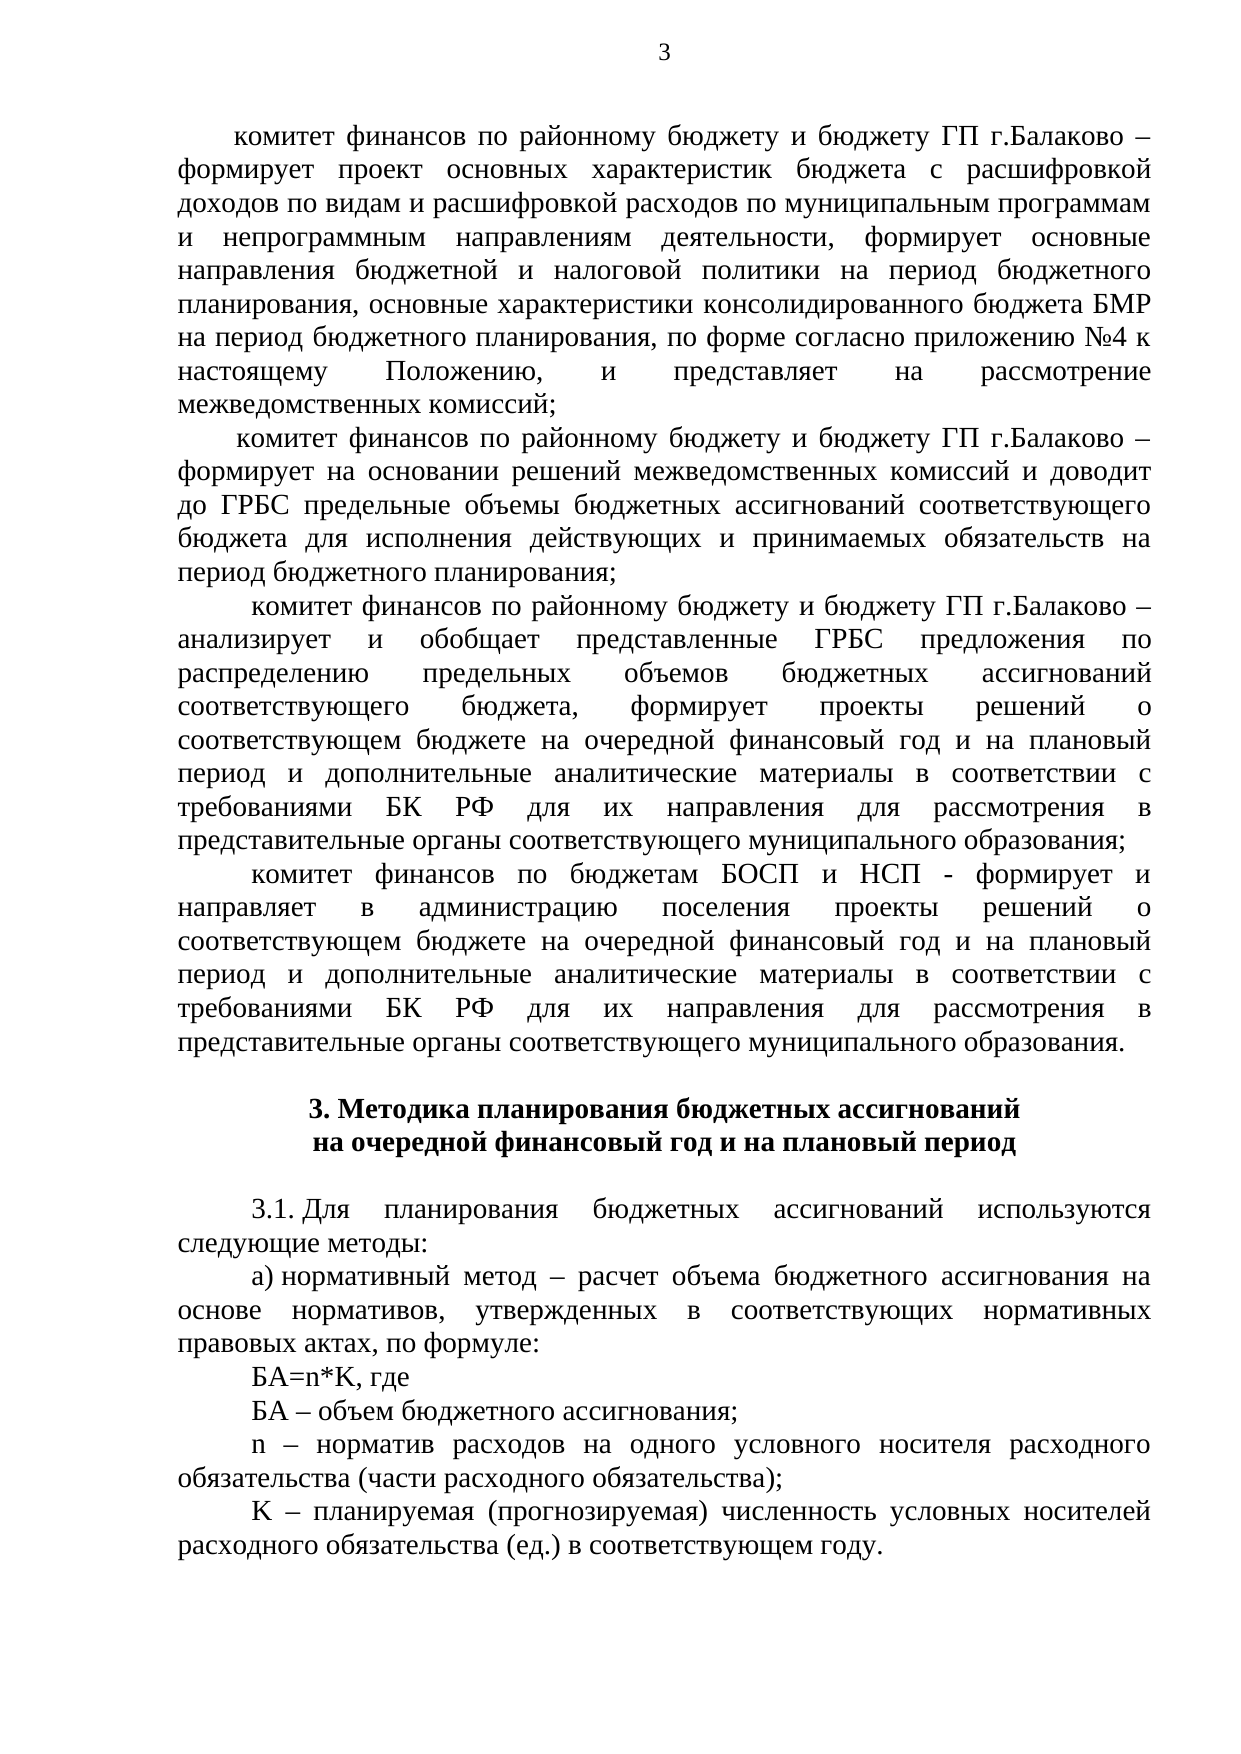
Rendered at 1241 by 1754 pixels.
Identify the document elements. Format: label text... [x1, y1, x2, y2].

text на очередной финансовый год и на плановый период [177, 1124, 1152, 1158]
text 3. Методика планирования бюджетных ассигнований [177, 1091, 1152, 1124]
text комитет финансов по районному бюджету и бюджету ГП г.Балаково – формирует проект основных характеристик бюджета с расшифровкой доходов по видам и расшифровкой расходов по муниципальным программам и непрограммным направлениям деятельности, формирует основные направления бюджетной и налоговой политики на период бюджетного планирования, основные характеристики консолидированного бюджета БМР на период бюджетного планирования, по форме согласно приложению №4 к настоящему Положению, и представляет на рассмотрение межведомственных комиссий; [177, 118, 1152, 420]
text комитет финансов по районному бюджету и бюджету ГП г.Балаково – формирует на основании решений межведомственных комиссий и доводит до ГРБС предельные объемы бюджетных ассигнований соответствующего бюджета для исполнения действующих и принимаемых обязательств на период бюджетного планирования; [177, 420, 1152, 588]
text n – норматив расходов на одного условного носителя расходного обязательства (части расходного обязательства); [177, 1426, 1152, 1493]
text БА=n*K, где [177, 1359, 1152, 1393]
text БА – объем бюджетного ассигнования; [177, 1393, 1152, 1426]
text а) нормативный метод – расчет объема бюджетного ассигнования на основе нормативов, утвержденных в соответствующих нормативных правовых актах, по формуле: [177, 1258, 1152, 1359]
text 3.1. Для планирования бюджетных ассигнований используются следующие методы: [177, 1191, 1152, 1258]
text комитет финансов по бюджетам БОСП и НСП - формирует и направляет в администрацию поселения проекты решений о соответствующем бюджете на очередной финансовый год и на плановый период и дополнительные аналитические материалы в соответствии с требованиями БК РФ для их направления для рассмотрения в представительные органы соответствующего муниципального образования. [177, 856, 1152, 1057]
text комитет финансов по районному бюджету и бюджету ГП г.Балаково – анализирует и обобщает представленные ГРБС предложения по распределению предельных объемов бюджетных ассигнований соответствующего бюджета, формирует проекты решений о соответствующем бюджете на очередной финансовый год и на плановый период и дополнительные аналитические материалы в соответствии с требованиями БК РФ для их направления для рассмотрения в представительные органы соответствующего муниципального образования; [177, 588, 1152, 856]
text K – планируемая (прогнозируемая) численность условных носителей расходного обязательства (ед.) в соответствующем году. [177, 1493, 1152, 1560]
